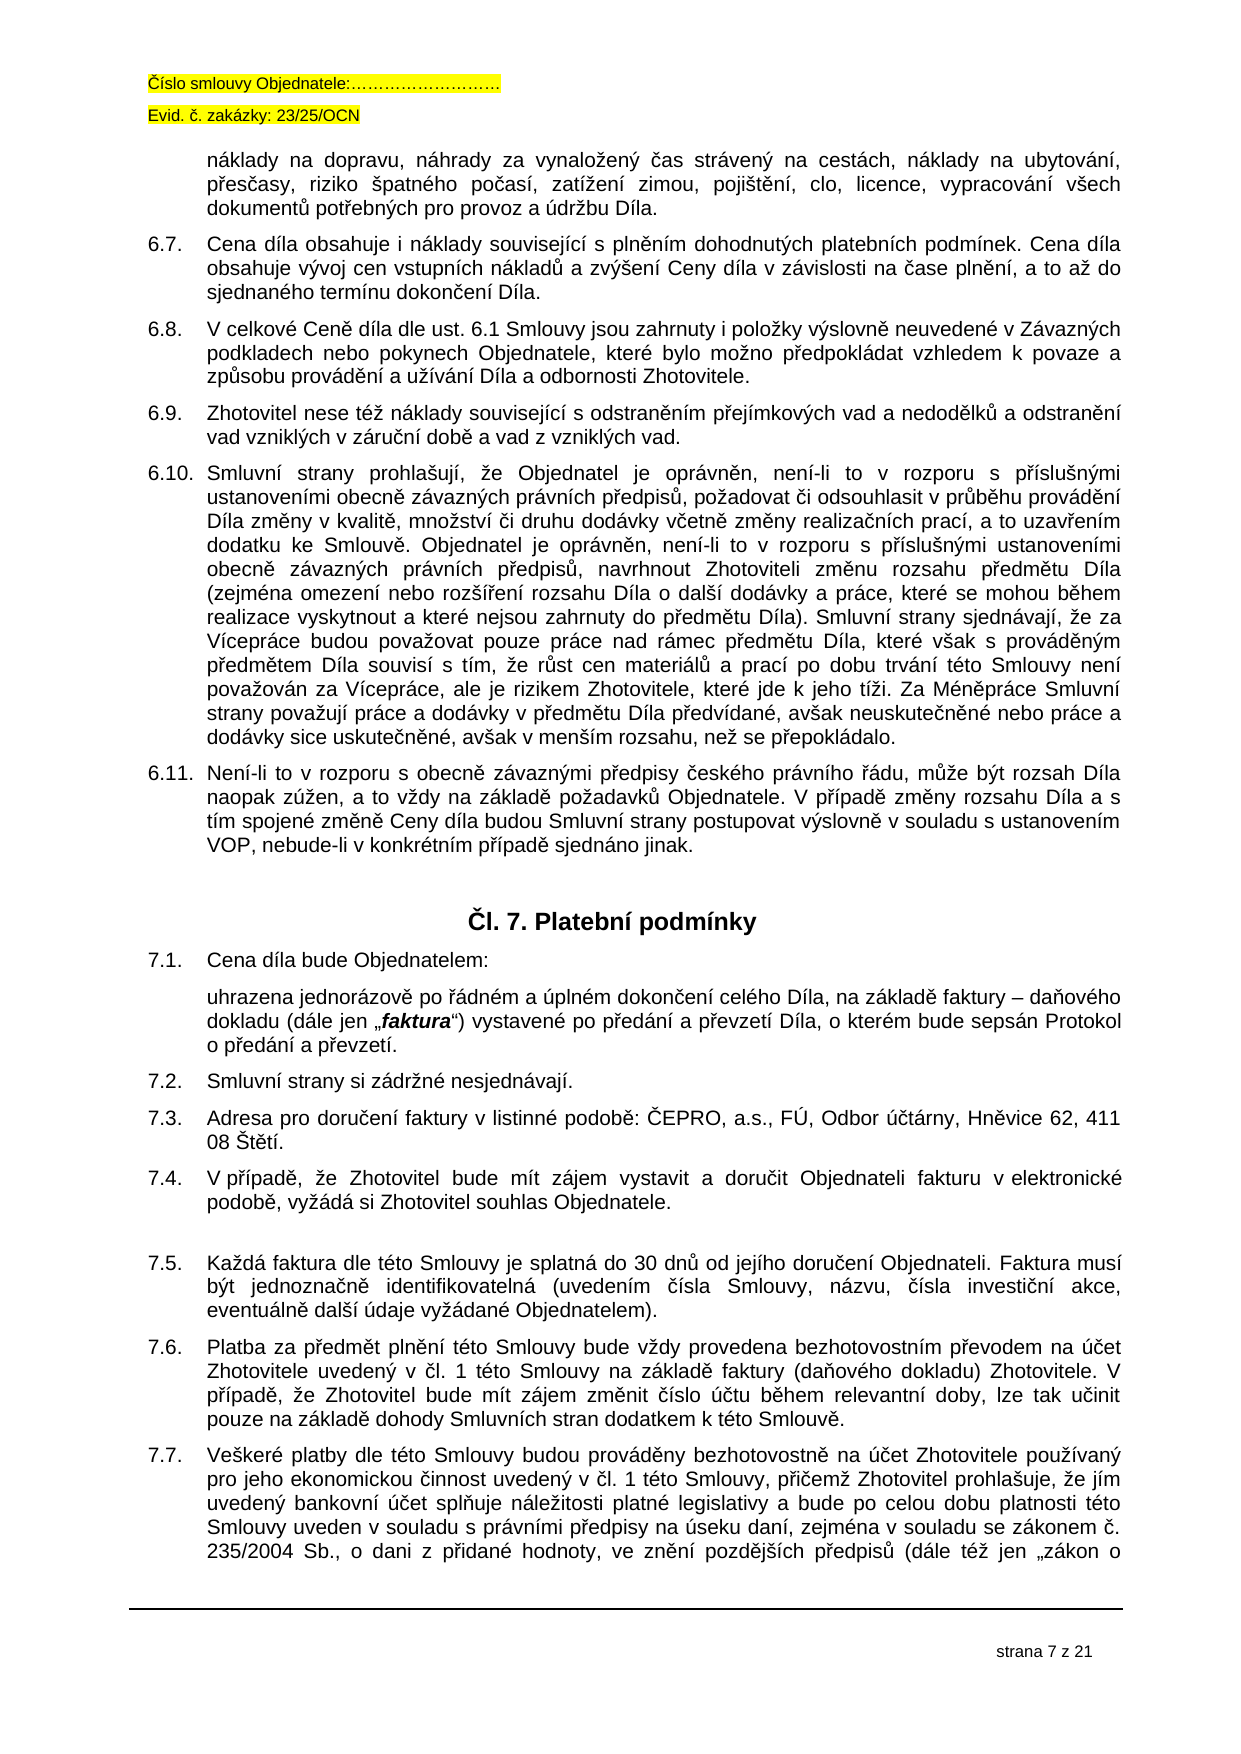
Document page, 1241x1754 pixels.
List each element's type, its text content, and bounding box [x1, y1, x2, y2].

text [148, 148, 1122, 219]
text Není-li to v rozporu s obecně závaznými předpisy českého právního řádu, může být rozsah Díla naopak zúžen, a to vždy na základě požadavků Objednatele. V případě změny rozsahu Díla a s tím spojené změně Ceny díla budou Smluvní strany postupovat výslovně v souladu s ustanovením VOP, nebude-li v konkrétním případě sjednáno jinak. [148, 761, 1122, 857]
list uhrazena jednorázově po řádném a úplném dokončení celého Díla, na základě faktury – daňového dokladu (dále jen „faktura“) vystavené po předání a převzetí Díla, o kterém bude sepsán Protokol o předání a převzetí. [207, 985, 1122, 1057]
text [148, 1443, 1122, 1563]
text Platební podmínky [102, 907, 1122, 936]
text V celkové Ceně díla dle ust. 6.1 Smlouvy jsou zahrnuty i položky výslovně neuvedené v Závazných podkladech nebo pokynech Objednatele, které bylo možno předpokládat vzhledem k povaze a způsobu provádění a užívání Díla a odbornosti Zhotovitele. [148, 316, 1122, 388]
list V případě, že Zhotovitel bude mít zájem vystavit a doručit Objednateli fakturu v elektronické podobě, vyžádá si Zhotovitel souhlas Objednatele. [148, 1166, 1122, 1214]
text Smluvní strany prohlašují, že Objednatel je oprávněn, není-li to v rozporu s příslušnými ustanoveními obecně závazných právních předpisů, požadovat či odsouhlasit v průběhu provádění Díla změny v kvalitě, množství či druhu dodávky včetně změny realizačních prací, a to uzavřením dodatku ke Smlouvě. Objednatel je oprávněn, není-li to v rozporu s příslušnými ustanoveními obecně závazných právních předpisů, navrhnout Zhotoviteli změnu rozsahu předmětu Díla (zejména omezení nebo rozšíření rozsahu Díla o další dodávky a práce, které se mohou během realizace vyskytnout a které nejsou zahrnuty do předmětu Díla). Smluvní strany sjednávají, že za Vícepráce budou považovat pouze práce nad rámec předmětu Díla, které však s prováděným předmětem Díla souvisí s tím, že růst cen materiálů a prací po dobu trvání této Smlouvy není považován za Vícepráce, ale je rizikem Zhotovitele, které jde k jeho tíži. Za Méněpráce Smluvní strany považují práce a dodávky v předmětu Díla předvídané, avšak neuskutečněné nebo práce a dodávky sice uskutečněné, avšak v menším rozsahu, než se přepokládalo. [148, 461, 1122, 749]
list Smluvní strany si zádržné nesjednávají. [148, 1069, 1122, 1093]
list Adresa pro doručení faktury v listinné podobě: ČEPRO, a.s., FÚ, Odbor účtárny, Hněvice 62, 411 08 Štětí. [148, 1106, 1122, 1153]
text Zhotovitel nese též náklady související s odstraněním přejímkových vad a nedodělků a odstranění vad vzniklých v záruční době a vad z vzniklých vad. [148, 401, 1122, 449]
text Každá faktura dle této Smlouvy je splatná do 30 dnů od jejího doručení Objednateli. Faktura musí být jednoznačně identifikovatelná (uvedením čísla Smlouvy, názvu, čísla investiční akce, eventuálně další údaje vyžádané Objednatelem). [148, 1250, 1122, 1322]
text Platba za předmět plnění této Smlouvy bude vždy provedena bezhotovostním převodem na účet Zhotovitele uvedený v čl. 1 této Smlouvy na základě faktury (daňového dokladu) Zhotovitele. V případě, že Zhotovitel bude mít zájem změnit číslo účtu během relevantní doby, lze tak učinit pouze na základě dohody Smluvních stran dodatkem k této Smlouvě. [148, 1335, 1122, 1431]
list Cena díla bude Objednatelem: [148, 948, 1122, 972]
text Cena díla obsahuje i náklady související s plněním dohodnutých platebních podmínek. Cena díla obsahuje vývoj cen vstupních nákladů a zvýšení Ceny díla v závislosti na čase plnění, a to až do sjednaného termínu dokončení Díla. [148, 232, 1122, 304]
